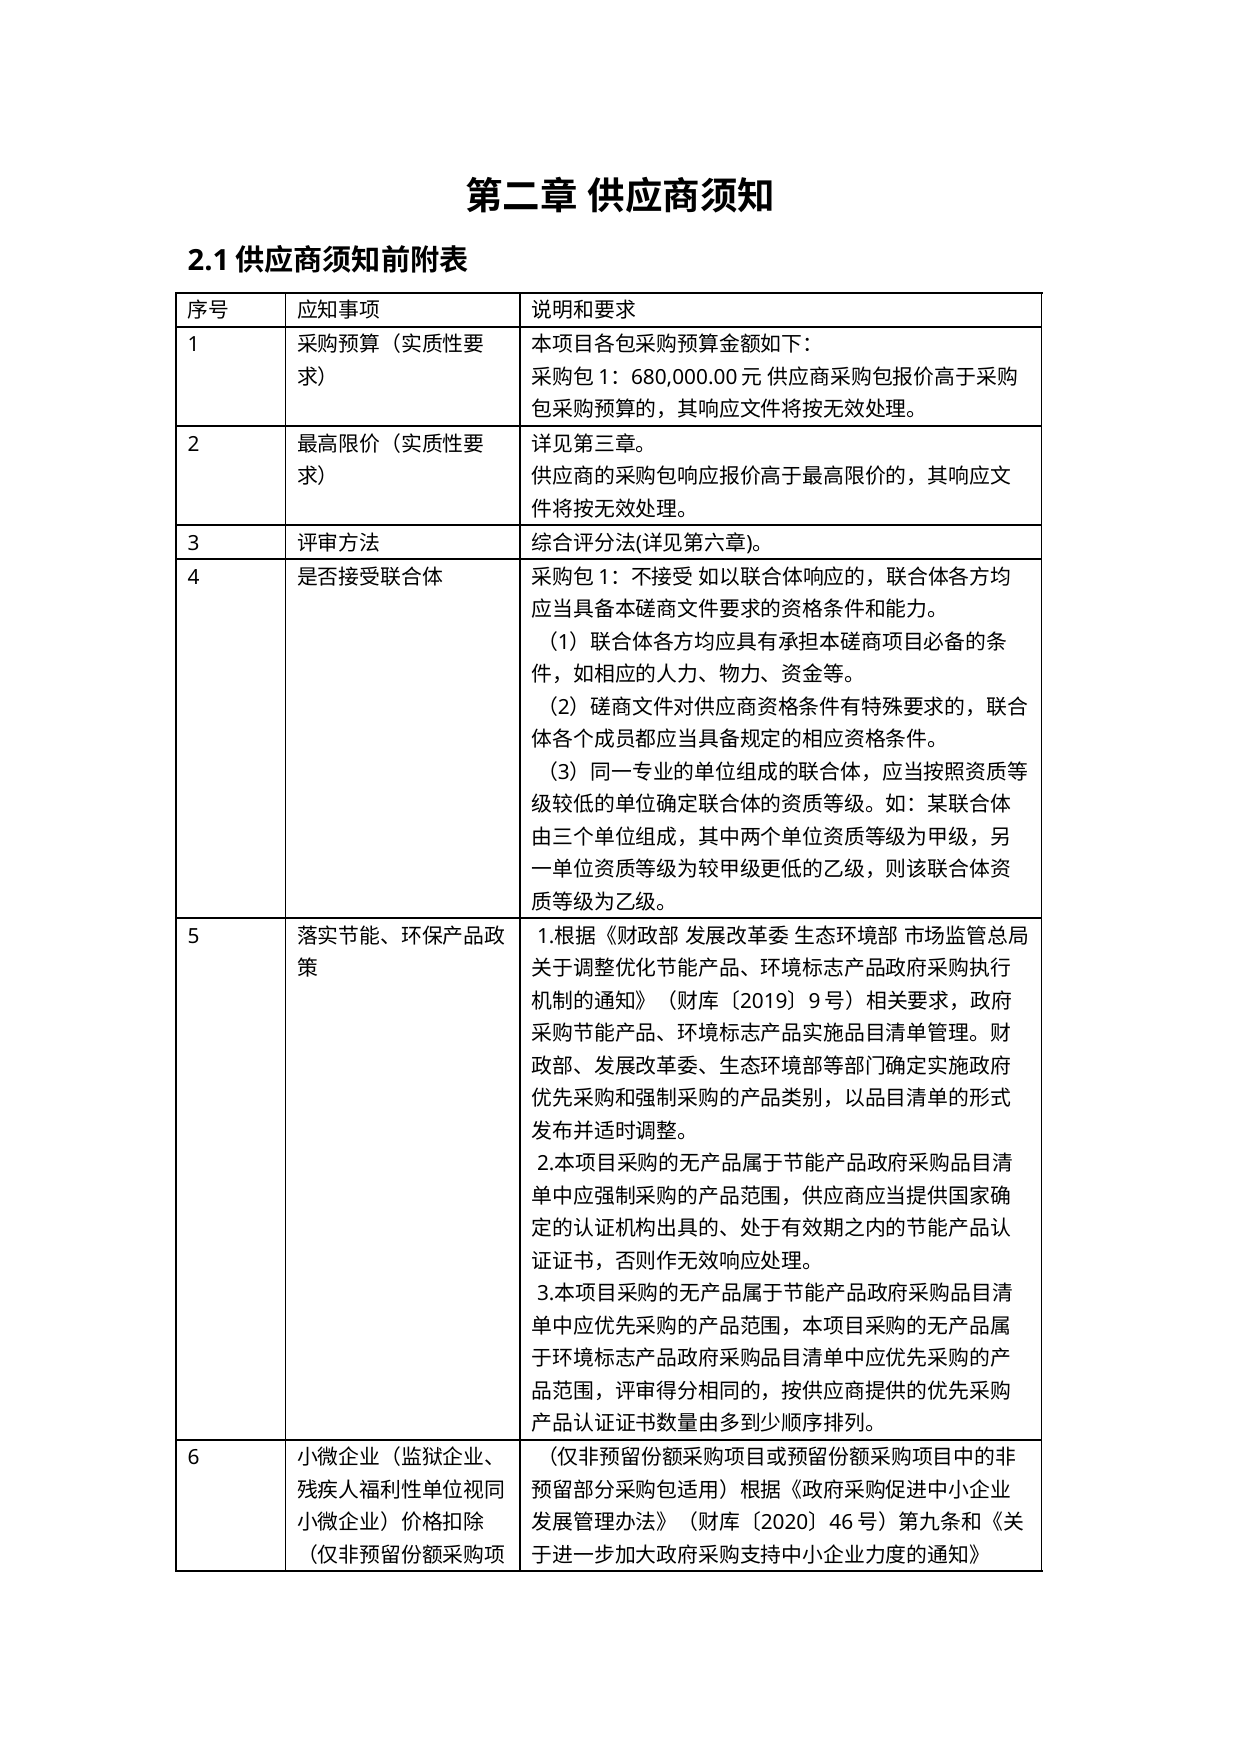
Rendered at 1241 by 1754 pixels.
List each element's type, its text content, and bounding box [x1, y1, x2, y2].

table_cell 5 [177, 919, 285, 1439]
table_header 说明和要求 [521, 294, 1041, 326]
table_cell 综合评分法(详见第六章)。 [521, 526, 1041, 558]
text 第二章 供应商须知 [187, 162, 1053, 227]
table_cell 是否接受联合体 [286, 560, 519, 917]
table_cell 落实节能、环保产品政策 [286, 919, 519, 1439]
table_cell 最高限价（实质性要求） [286, 427, 519, 524]
table_cell 采购包1：不接受 如以联合体响应的，联合体各方均应当具备本磋商文件要求的资格条件和能力。 （1）联合体各方均应具有承担本磋商项目必备的条件，如相应的人力、物力、资金等。 （2）磋商文件对供应商资格条件有特殊要求的，联合体各个成员都应当具备规定的相应资格条件。 （3）同一专业的单位组成的联合体，应当按照资质等级较低的单位确定联合体的资质等级。如：某联合体由三个单位组成，其中两个单位资质等级为甲级，另一单位资质等级为较甲级更低的乙级，则该联合体资质等级为乙级。 [521, 560, 1041, 917]
table_cell 1 [177, 328, 285, 425]
table_cell 本项目各包采购预算金额如下： 采购包1：680,000.00元 供应商采购包报价高于采购包采购预算的，其响应文件将按无效处理。 [521, 328, 1041, 425]
table_cell 详见第三章。 供应商的采购包响应报价高于最高限价的，其响应文件将按无效处理。 [521, 427, 1041, 524]
table_header 序号 [177, 294, 285, 326]
text 2.1供应商须知前附表 [187, 227, 1053, 292]
table_cell 3 [177, 526, 285, 558]
table_cell 2 [177, 427, 285, 524]
table_cell 1.根据《财政部 发展改革委 生态环境部 市场监管总局关于调整优化节能产品、环境标志产品政府采购执行机制的通知》（财库〔2019〕9号）相关要求，政府采购节能产品、环境标志产品实施品目清单管理。财政部、发展改革委、生态环境部等部门确定实施政府优先采购和强制采购的产品类别，以品目清单的形式发布并适时调整。 2.本项目采购的无产品属于节能产品政府采购品目清单中应强制采购的产品范围，供应商应当提供国家确定的认证机构出具的、处于有效期之内的节能产品认证证书，否则作无效响应处理。 3.本项目采购的无产品属于节能产品政府采购品目清单中应优先采购的产品范围，本项目采购的无产品属于环境标志产品政府采购品目清单中应优先采购的产品范围，评审得分相同的，按供应商提供的优先采购产品认证证书数量由多到少顺序排列。 [521, 919, 1041, 1439]
table_cell 评审方法 [286, 526, 519, 558]
table_cell 采购预算（实质性要求） [286, 328, 519, 425]
table_cell 4 [177, 560, 285, 917]
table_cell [521, 1441, 1041, 1570]
table_header 应知事项 [286, 294, 519, 326]
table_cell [286, 1441, 519, 1570]
table_cell 6 [177, 1441, 285, 1570]
